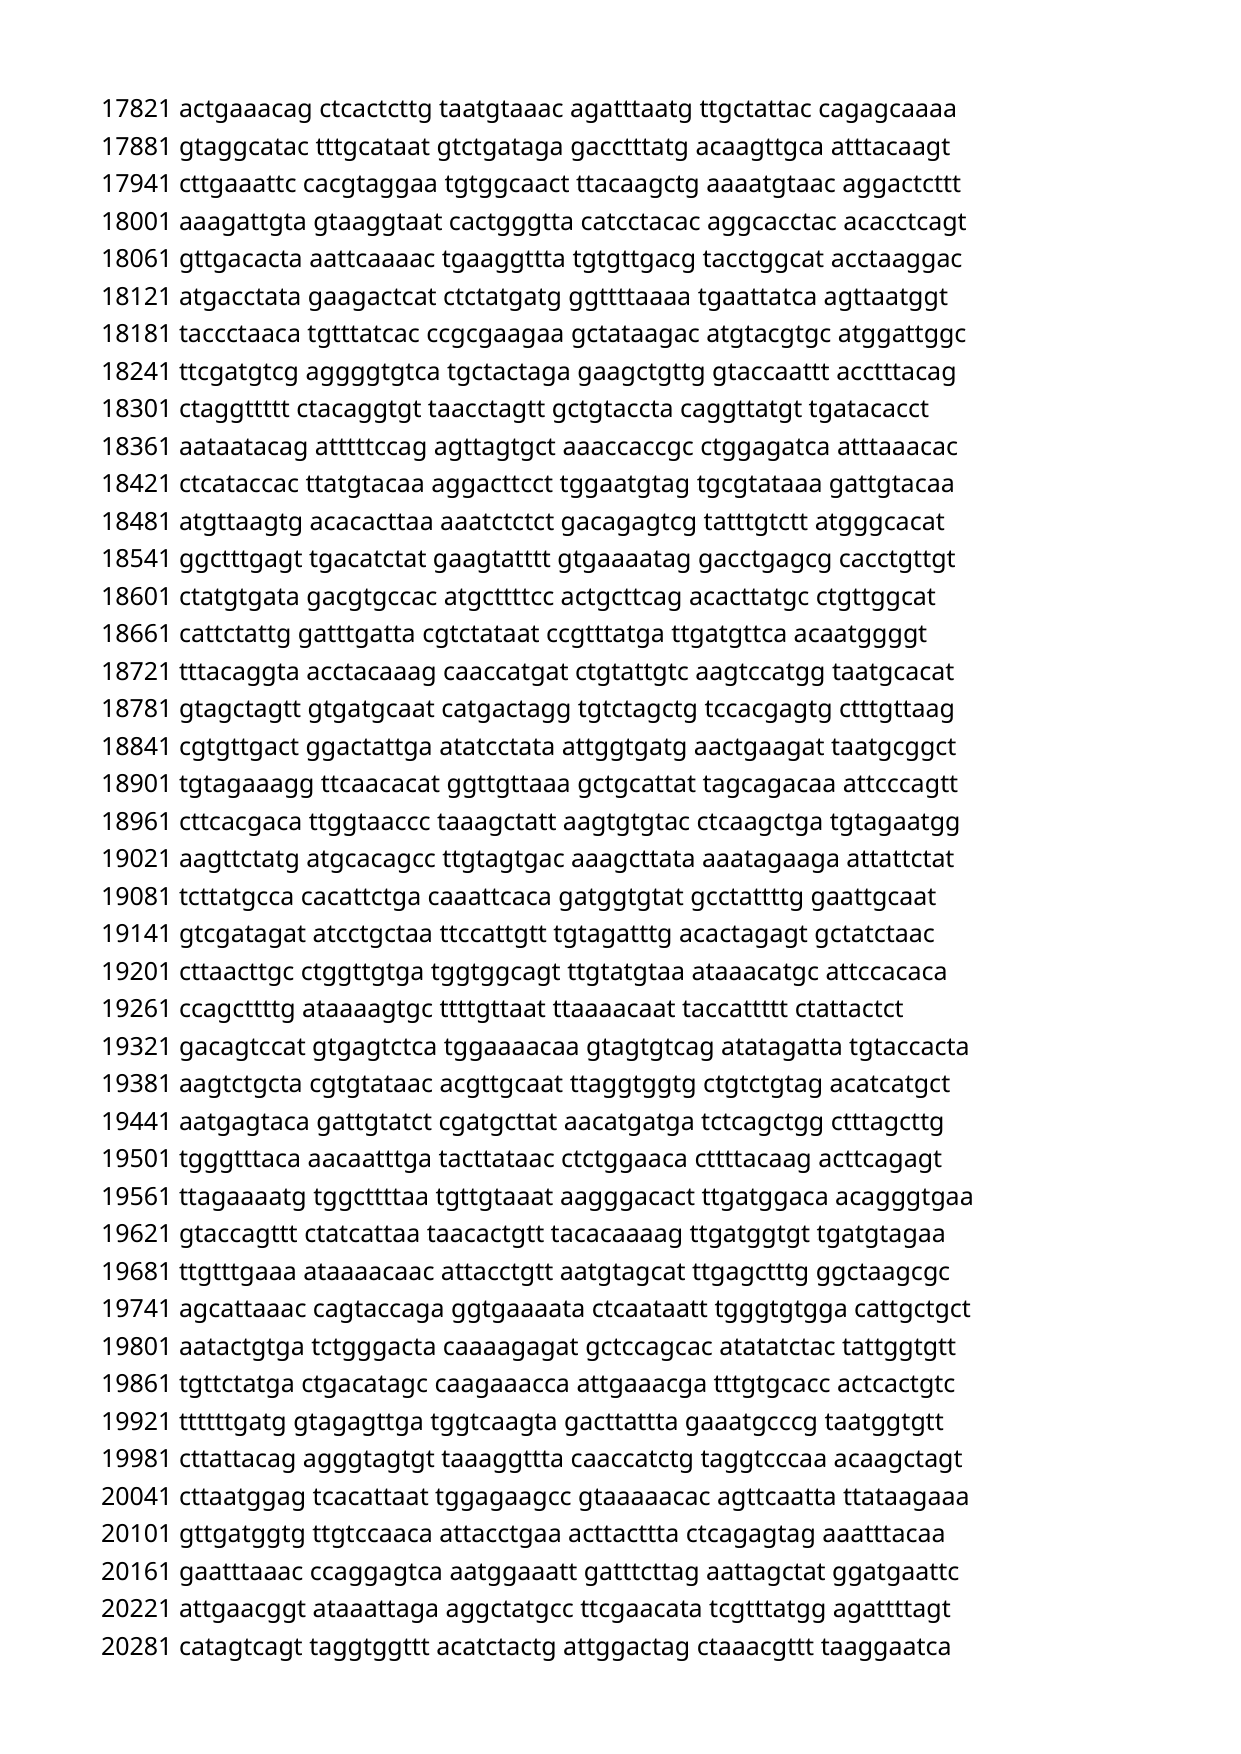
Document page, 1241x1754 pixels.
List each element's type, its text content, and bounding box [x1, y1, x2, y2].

text 18181 taccctaaca tgtttatcac ccgcgaagaa gctataagac atgtacgtgc atggattggc [75, 314, 1165, 352]
text 19021 aagttctatg atgcacagcc ttgtagtgac aaagcttata aaatagaaga attattctat [75, 839, 1165, 877]
text 19561 ttagaaaatg tggcttttaa tgttgtaaat aagggacact ttgatggaca acagggtgaa [75, 1177, 1165, 1214]
text 20161 gaatttaaac ccaggagtca aatggaaatt gatttcttag aattagctat ggatgaattc [75, 1552, 1165, 1589]
text 19141 gtcgatagat atcctgctaa ttccattgtt tgtagatttg acactagagt gctatctaac [75, 914, 1165, 952]
text 20221 attgaacggt ataaattaga aggctatgcc ttcgaacata tcgtttatgg agattttagt [75, 1589, 1165, 1627]
text 18121 atgacctata gaagactcat ctctatgatg ggttttaaaa tgaattatca agttaatggt [75, 277, 1165, 314]
text 18541 ggctttgagt tgacatctat gaagtatttt gtgaaaatag gacctgagcg cacctgttgt [75, 539, 1165, 577]
text 17821 actgaaacag ctcactcttg taatgtaaac agatttaatg ttgctattac cagagcaaaa [75, 89, 1165, 127]
text 18781 gtagctagtt gtgatgcaat catgactagg tgtctagctg tccacgagtg ctttgttaag [75, 689, 1165, 727]
text 18421 ctcataccac ttatgtacaa aggacttcct tggaatgtag tgcgtataaa gattgtacaa [75, 464, 1165, 502]
text 19681 ttgtttgaaa ataaaacaac attacctgtt aatgtagcat ttgagctttg ggctaagcgc [75, 1252, 1165, 1289]
text 19321 gacagtccat gtgagtctca tggaaaacaa gtagtgtcag atatagatta tgtaccacta [75, 1027, 1165, 1064]
text 19621 gtaccagttt ctatcattaa taacactgtt tacacaaaag ttgatggtgt tgatgtagaa [75, 1214, 1165, 1252]
text 18001 aaagattgta gtaaggtaat cactgggtta catcctacac aggcacctac acacctcagt [75, 202, 1165, 239]
text 18841 cgtgttgact ggactattga atatcctata attggtgatg aactgaagat taatgcggct [75, 727, 1165, 764]
text 19261 ccagcttttg ataaaagtgc ttttgttaat ttaaaacaat taccattttt ctattactct [75, 989, 1165, 1027]
text 18361 aataatacag atttttccag agttagtgct aaaccaccgc ctggagatca atttaaacac [75, 427, 1165, 464]
text 18661 cattctattg gatttgatta cgtctataat ccgtttatga ttgatgttca acaatggggt [75, 614, 1165, 652]
text 19981 cttattacag agggtagtgt taaaggttta caaccatctg taggtcccaa acaagctagt [75, 1439, 1165, 1477]
text 18961 cttcacgaca ttggtaaccc taaagctatt aagtgtgtac ctcaagctga tgtagaatgg [75, 802, 1165, 839]
text 19861 tgttctatga ctgacatagc caagaaacca attgaaacga tttgtgcacc actcactgtc [75, 1364, 1165, 1402]
text 20281 catagtcagt taggtggttt acatctactg attggactag ctaaacgttt taaggaatca [75, 1627, 1165, 1664]
text 19741 agcattaaac cagtaccaga ggtgaaaata ctcaataatt tgggtgtgga cattgctgct [75, 1289, 1165, 1327]
text 19921 ttttttgatg gtagagttga tggtcaagta gacttattta gaaatgcccg taatggtgtt [75, 1402, 1165, 1439]
text 17941 cttgaaattc cacgtaggaa tgtggcaact ttacaagctg aaaatgtaac aggactcttt [75, 164, 1165, 202]
text 19801 aatactgtga tctgggacta caaaagagat gctccagcac atatatctac tattggtgtt [75, 1327, 1165, 1364]
text 19201 cttaacttgc ctggttgtga tggtggcagt ttgtatgtaa ataaacatgc attccacaca [75, 952, 1165, 989]
text 18061 gttgacacta aattcaaaac tgaaggttta tgtgttgacg tacctggcat acctaaggac [75, 239, 1165, 277]
text 19081 tcttatgcca cacattctga caaattcaca gatggtgtat gcctattttg gaattgcaat [75, 877, 1165, 914]
text 18481 atgttaagtg acacacttaa aaatctctct gacagagtcg tatttgtctt atgggcacat [75, 502, 1165, 539]
text 18721 tttacaggta acctacaaag caaccatgat ctgtattgtc aagtccatgg taatgcacat [75, 652, 1165, 689]
text 18601 ctatgtgata gacgtgccac atgcttttcc actgcttcag acacttatgc ctgttggcat [75, 577, 1165, 614]
text 20101 gttgatggtg ttgtccaaca attacctgaa acttacttta ctcagagtag aaatttacaa [75, 1514, 1165, 1552]
text 18241 ttcgatgtcg aggggtgtca tgctactaga gaagctgttg gtaccaattt acctttacag [75, 352, 1165, 389]
text 18901 tgtagaaagg ttcaacacat ggttgttaaa gctgcattat tagcagacaa attcccagtt [75, 764, 1165, 802]
text 19501 tgggtttaca aacaatttga tacttataac ctctggaaca cttttacaag acttcagagt [75, 1139, 1165, 1177]
text 17881 gtaggcatac tttgcataat gtctgataga gacctttatg acaagttgca atttacaagt [75, 127, 1165, 164]
text 19441 aatgagtaca gattgtatct cgatgcttat aacatgatga tctcagctgg ctttagcttg [75, 1102, 1165, 1139]
text 19381 aagtctgcta cgtgtataac acgttgcaat ttaggtggtg ctgtctgtag acatcatgct [75, 1064, 1165, 1102]
text 20041 cttaatggag tcacattaat tggagaagcc gtaaaaacac agttcaatta ttataagaaa [75, 1477, 1165, 1514]
text 18301 ctaggttttt ctacaggtgt taacctagtt gctgtaccta caggttatgt tgatacacct [75, 389, 1165, 427]
